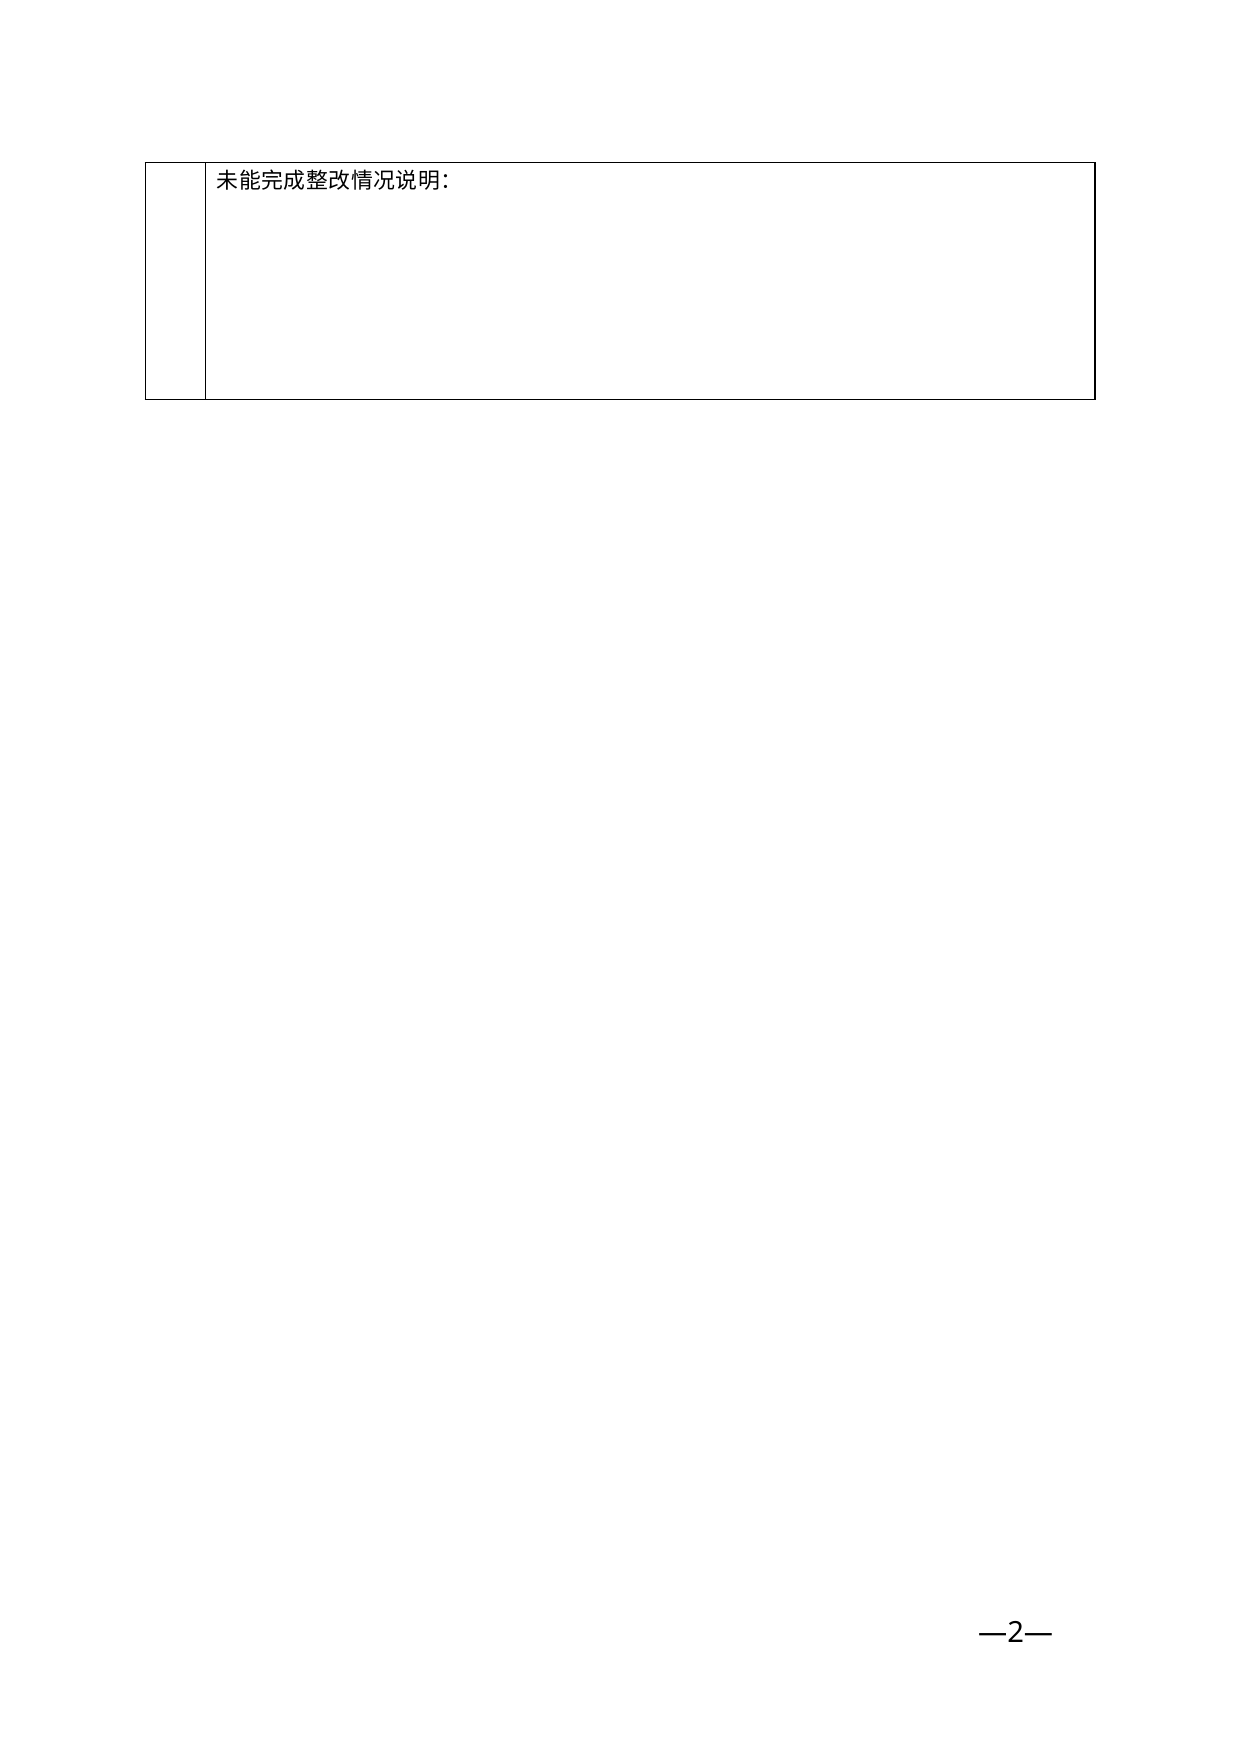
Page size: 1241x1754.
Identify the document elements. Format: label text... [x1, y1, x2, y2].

table_cell [146, 163, 205, 398]
table_cell 未能完成整改情况说明： [206, 163, 1094, 398]
